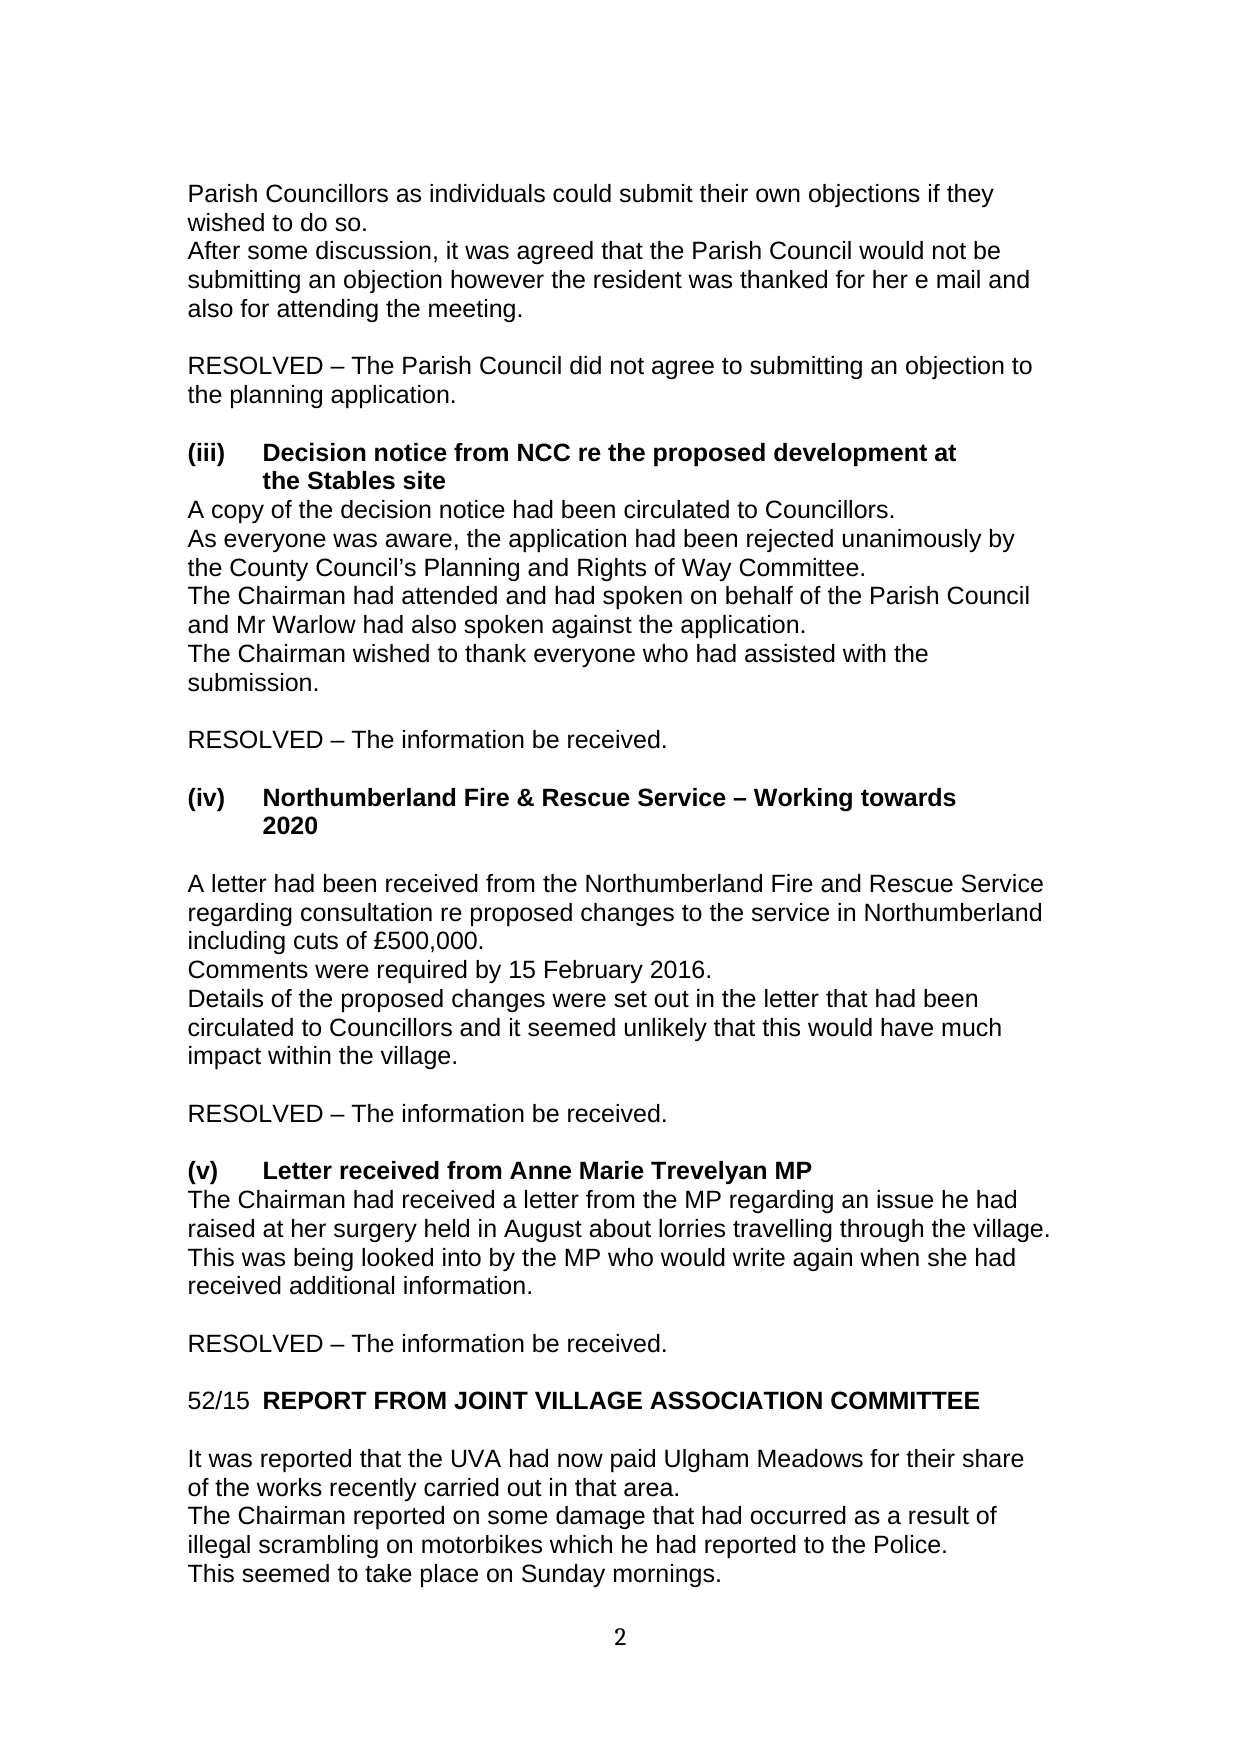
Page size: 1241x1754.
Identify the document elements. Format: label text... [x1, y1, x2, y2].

text Details of the proposed changes were set out in the letter that had been circulated to Councillors and it seemed unlikely that this would have much impact within the village. [187, 984, 1053, 1070]
text The Chairman reported on some damage that had occurred as a result of illegal scrambling on motorbikes which he had reported to the Police. [187, 1501, 1053, 1559]
text RESOLVED – The Parish Council did not agree to submitting an objection to the planning application. [187, 351, 1053, 409]
text (iv) Northumberland Fire & Rescue Service – Working towards [187, 782, 1053, 811]
text This was being looked into by the MP who would write again when she had received additional information. [187, 1242, 1053, 1300]
text A letter had been received from the Northumberland Fire and Rescue Service regarding consultation re proposed changes to the service in Northumberland including cuts of £500,000. [187, 869, 1053, 955]
text RESOLVED – The information be received. [187, 1329, 1053, 1357]
text The Chairman wished to thank everyone who had assisted with the submission. [187, 639, 1053, 696]
text RESOLVED – The information be received. [187, 725, 1053, 754]
text the Stables site [187, 466, 1053, 495]
text As everyone was aware, the application had been rejected unanimously by the County Council’s Planning and Rights of Way Committee. [187, 524, 1053, 581]
text A copy of the decision notice had been circulated to Councillors. [187, 495, 1053, 524]
text After some discussion, it was agreed that the Parish Council would not be submitting an objection however the resident was thanked for her e mail and also for attending the meeting. [187, 236, 1053, 322]
text This seemed to take place on Sunday mornings. [187, 1559, 1053, 1587]
text Parish Councillors as individuals could submit their own objections if they wished to do so. [187, 179, 1053, 236]
text Comments were required by 15 February 2016. [187, 955, 1053, 984]
text RESOLVED – The information be received. [187, 1099, 1053, 1127]
text The Chairman had received a letter from the MP regarding an issue he had raised at her surgery held in August about lorries travelling through the village. [187, 1185, 1053, 1242]
text It was reported that the UVA had now paid Ulgham Meadows for their share of the works recently carried out in that area. [187, 1444, 1053, 1501]
text (iii) Decision notice from NCC re the proposed development at [187, 437, 1053, 466]
text 2020 [187, 811, 1053, 840]
text 52/15 REPORT FROM JOINT VILLAGE ASSOCIATION COMMITTEE [187, 1386, 1053, 1415]
text The Chairman had attended and had spoken on behalf of the Parish Council and Mr Warlow had also spoken against the application. [187, 581, 1053, 639]
text (v) Letter received from Anne Marie Trevelyan MP [187, 1156, 1053, 1185]
